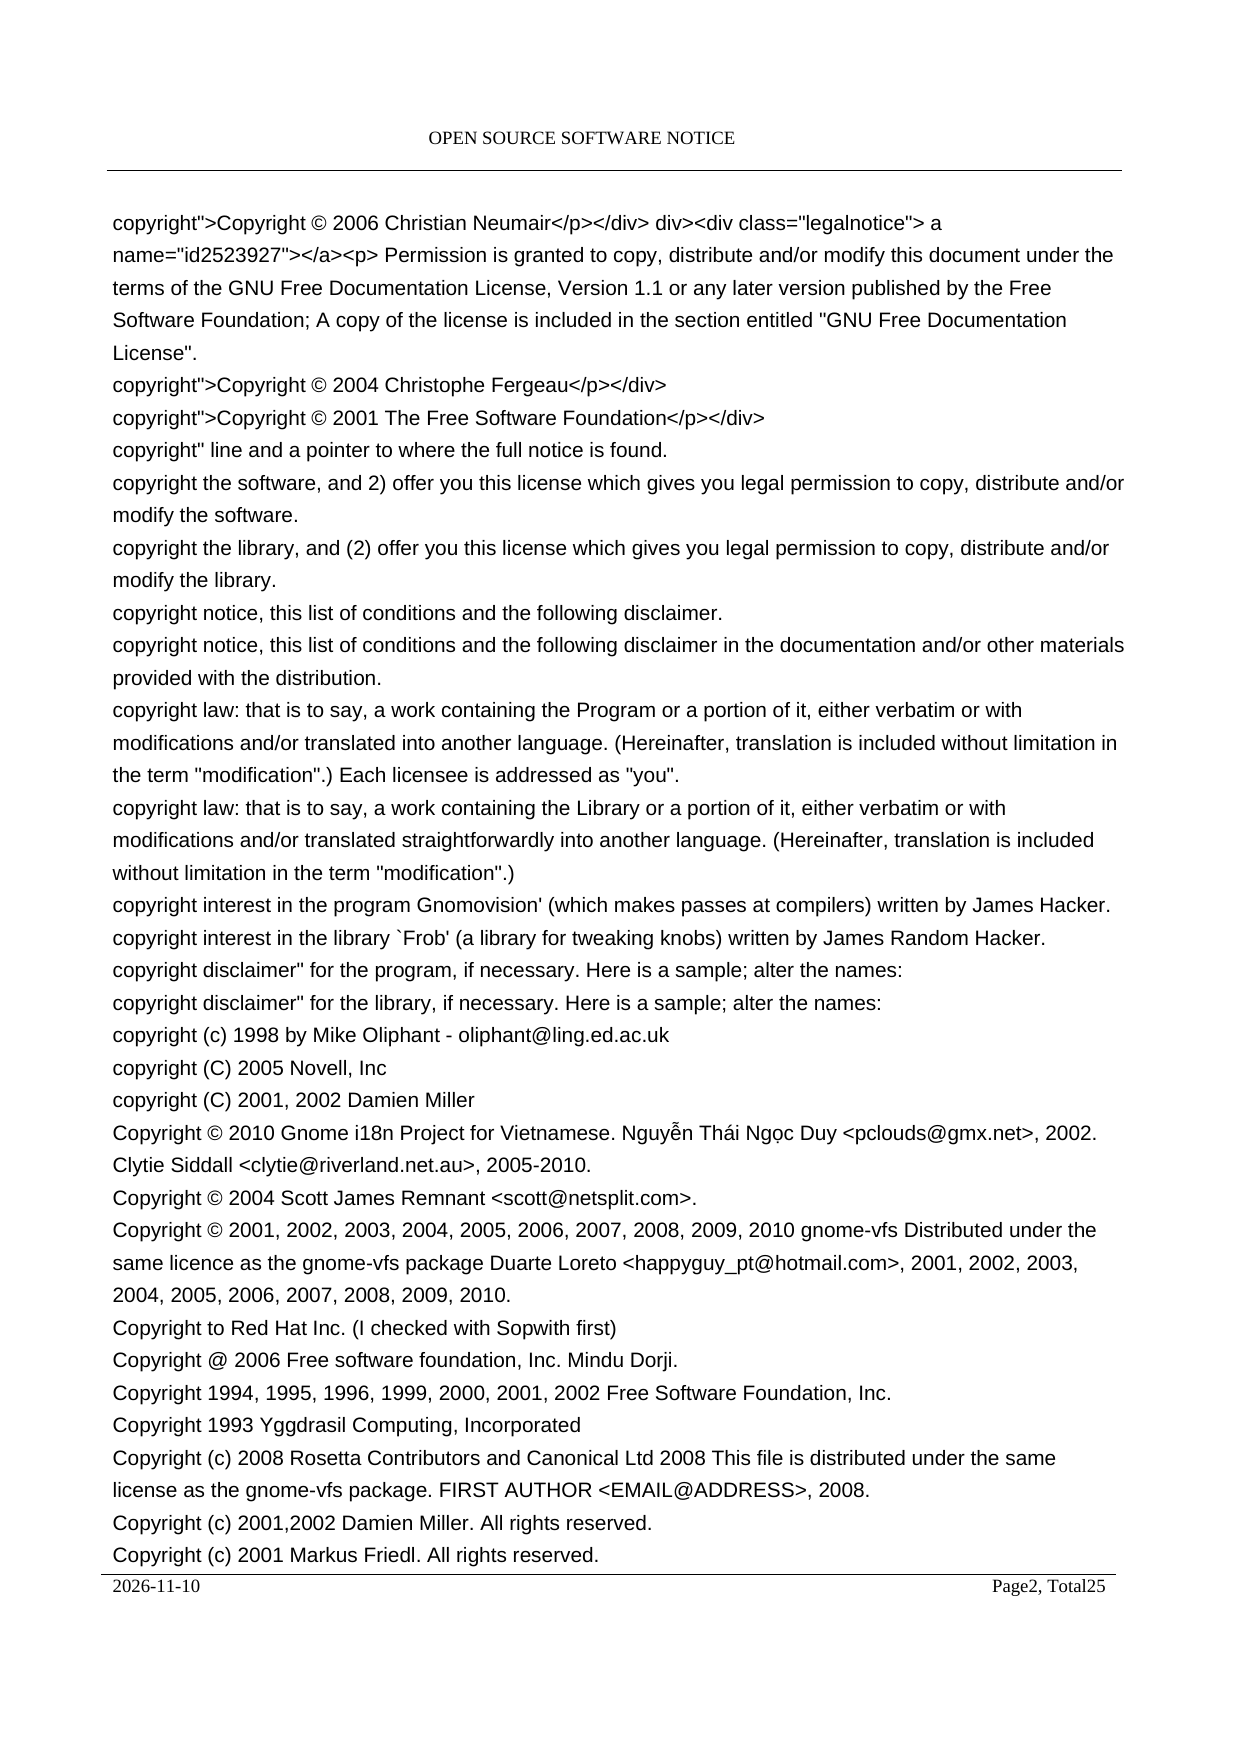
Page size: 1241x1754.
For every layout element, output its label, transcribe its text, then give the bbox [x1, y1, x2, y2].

text copyright (C) 2001, 2002 Damien Miller [112, 1084, 1128, 1116]
text copyright disclaimer" for the program, if necessary. Here is a sample; alter the names: [112, 954, 1128, 986]
text copyright notice, this list of conditions and the following disclaimer in the documentation and/or other materials provided with the distribution. [112, 629, 1128, 694]
text Copyright © 2001, 2002, 2003, 2004, 2005, 2006, 2007, 2008, 2009, 2010 gnome-vfs Distributed under the same licence as the gnome-vfs package Duarte Loreto <happyguy_pt@hotmail.com>, 2001, 2002, 2003, 2004, 2005, 2006, 2007, 2008, 2009, 2010. [112, 1214, 1128, 1311]
text copyright">Copyright © 2001 The Free Software Foundation</p></div> [112, 401, 1128, 434]
text Copyright © 2010 Gnome i18n Project for Vietnamese. Nguyễn Thái Ngọc Duy <pclouds@gmx.net>, 2002. Clytie Siddall <clytie@riverland.net.au>, 2005-2010. [112, 1116, 1128, 1181]
text copyright (C) 2005 Novell, Inc [112, 1051, 1128, 1084]
text copyright (c) 1998 by Mike Oliphant - oliphant@ling.ed.ac.uk [112, 1019, 1128, 1051]
text Copyright to Red Hat Inc. (I checked with Sopwith first) [112, 1311, 1128, 1344]
text Copyright (c) 2001,2002 Damien Miller. All rights reserved. [112, 1506, 1128, 1539]
text copyright">Copyright © 2006 Christian Neumair</p></div> div><div class="legalnotice"> a name="id2523927"></a><p> Permission is granted to copy, distribute and/or modify this document under the terms of the GNU Free Documentation License, Version 1.1 or any later version published by the Free Software Foundation; A copy of the license is included in the section entitled "GNU Free Documentation License". [112, 206, 1128, 369]
text copyright" line and a pointer to where the full notice is found. [112, 434, 1128, 466]
text copyright disclaimer" for the library, if necessary. Here is a sample; alter the names: [112, 986, 1128, 1019]
text Copyright 1994, 1995, 1996, 1999, 2000, 2001, 2002 Free Software Foundation, Inc. [112, 1376, 1128, 1409]
text copyright notice, this list of conditions and the following disclaimer. [112, 596, 1128, 629]
text Copyright 1993 Yggdrasil Computing, Incorporated [112, 1409, 1128, 1441]
text Copyright © 2004 Scott James Remnant <scott@netsplit.com>. [112, 1181, 1128, 1214]
text copyright the software, and 2) offer you this license which gives you legal permission to copy, distribute and/or modify the software. [112, 466, 1128, 531]
text copyright law: that is to say, a work containing the Program or a portion of it, either verbatim or with modifications and/or translated into another language. (Hereinafter, translation is included without limitation in the term "modification".) Each licensee is addressed as "you". [112, 694, 1128, 791]
text copyright law: that is to say, a work containing the Library or a portion of it, either verbatim or with modifications and/or translated straightforwardly into another language. (Hereinafter, translation is included without limitation in the term "modification".) [112, 791, 1128, 889]
text Copyright @ 2006 Free software foundation, Inc. Mindu Dorji. [112, 1344, 1128, 1376]
text copyright interest in the program Gnomovision' (which makes passes at compilers) written by James Hacker. [112, 889, 1128, 921]
text copyright the library, and (2) offer you this license which gives you legal permission to copy, distribute and/or modify the library. [112, 531, 1128, 596]
text Copyright (c) 2001 Markus Friedl. All rights reserved. [112, 1539, 1128, 1571]
text copyright">Copyright © 2004 Christophe Fergeau</p></div> [112, 369, 1128, 401]
text Copyright (c) 2008 Rosetta Contributors and Canonical Ltd 2008 This file is distributed under the same license as the gnome-vfs package. FIRST AUTHOR <EMAIL@ADDRESS>, 2008. [112, 1441, 1128, 1506]
text copyright interest in the library `Frob' (a library for tweaking knobs) written by James Random Hacker. [112, 921, 1128, 954]
